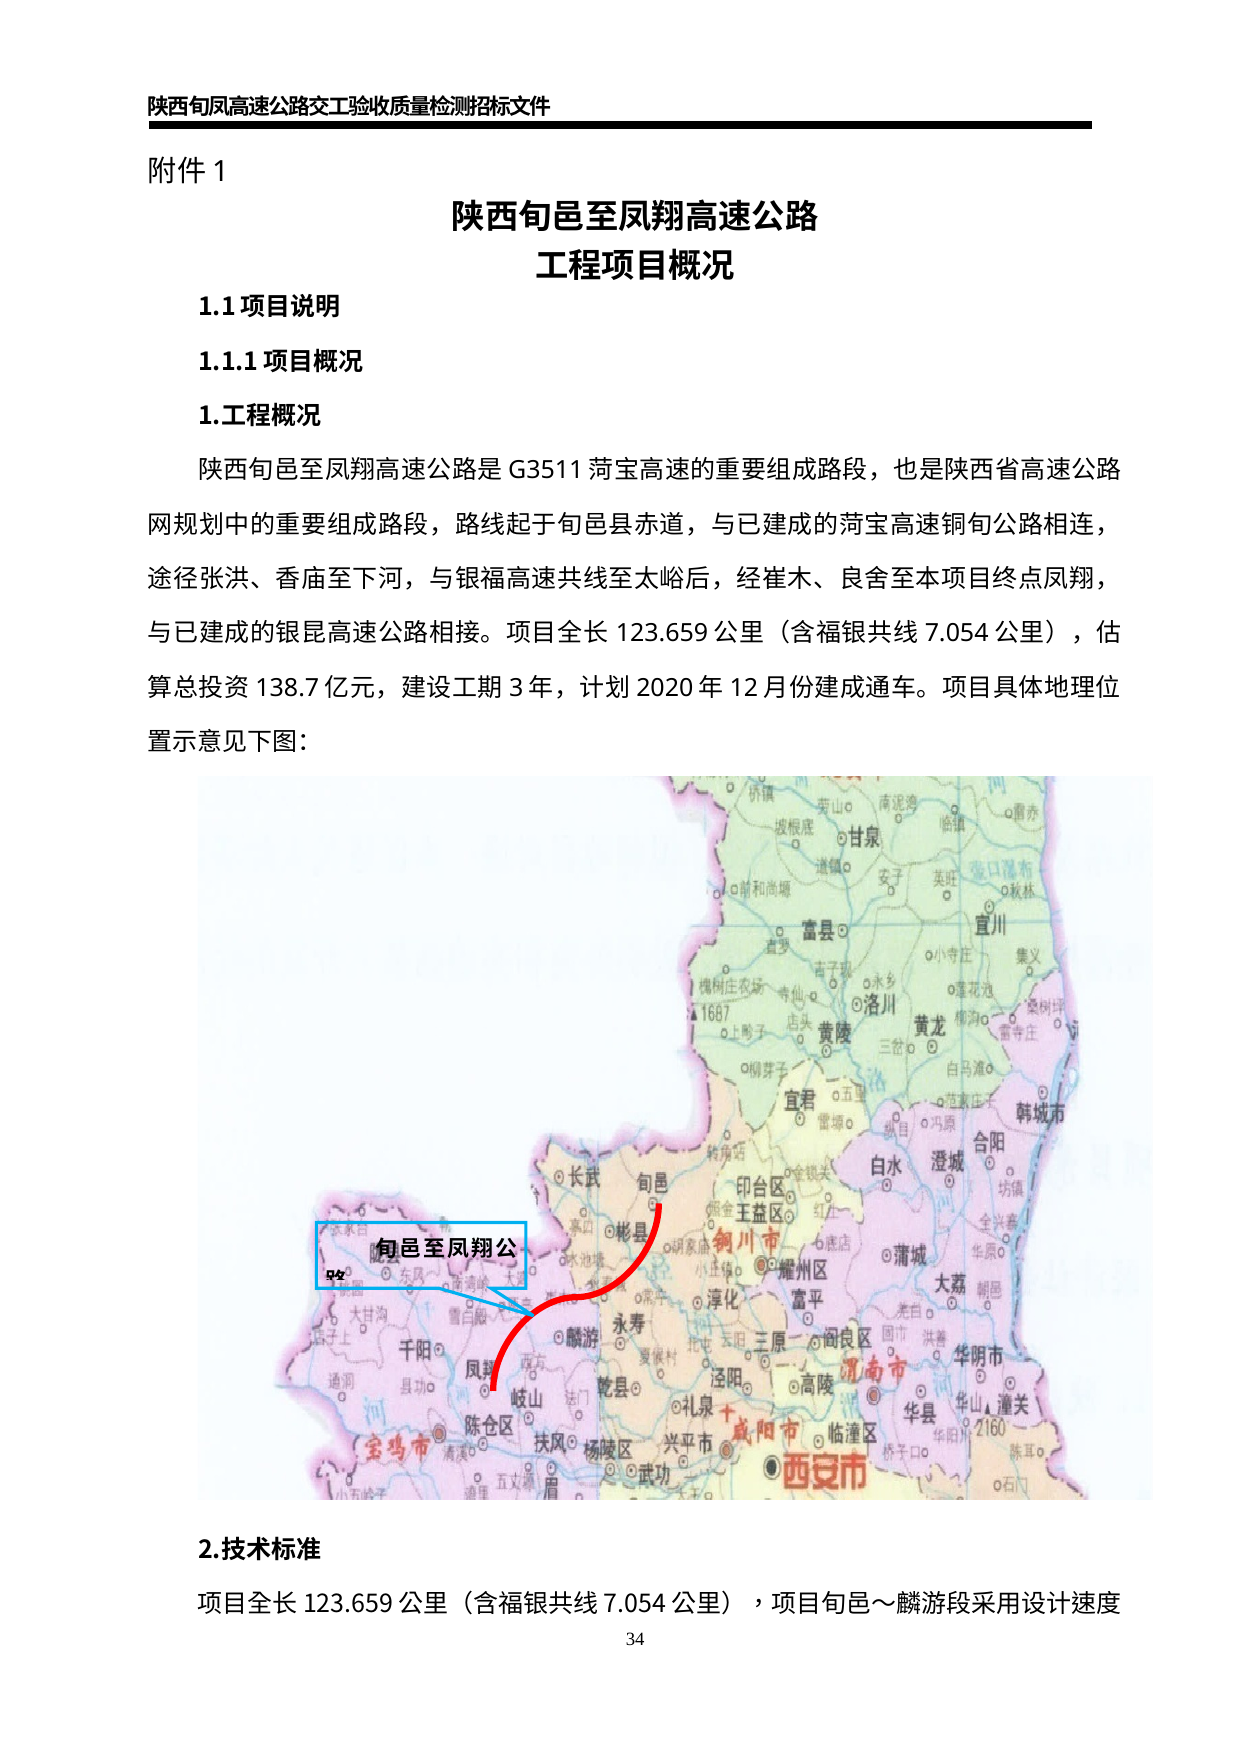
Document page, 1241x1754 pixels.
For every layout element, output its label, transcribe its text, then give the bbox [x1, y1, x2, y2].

picture [197, 776, 1153, 1500]
text 工程项目概况 [148, 238, 1122, 287]
text 1.1.1项目概况 [148, 341, 1122, 377]
text 附件1 [148, 148, 1122, 190]
text 陕西旬邑至凤翔高速公路是G3511菏宝高速的重要组成路段，也是陕西省高速公路网规划中的重要组成路段，路线起于旬邑县赤道，与已建成的菏宝高速铜旬公路相连，途径张洪、香庙至下河，与银福高速共线至太峪后，经崔木、良舍至本项目终点凤翔，与已建成的银昆高速公路相接。项目全长123.659公里（含福银共线7.054公里），估算总投资138.7亿元，建设工期3年，计划2020年12月份建成通车。项目具体地理位置示意见下图： [148, 450, 1122, 758]
text 1.工程概况 [148, 395, 1122, 432]
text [148, 1584, 1122, 1620]
text 2.技术标准 [148, 1529, 1122, 1566]
text 1.1项目说明 [148, 287, 1122, 323]
text 陕西旬邑至凤翔高速公路 [148, 190, 1122, 238]
